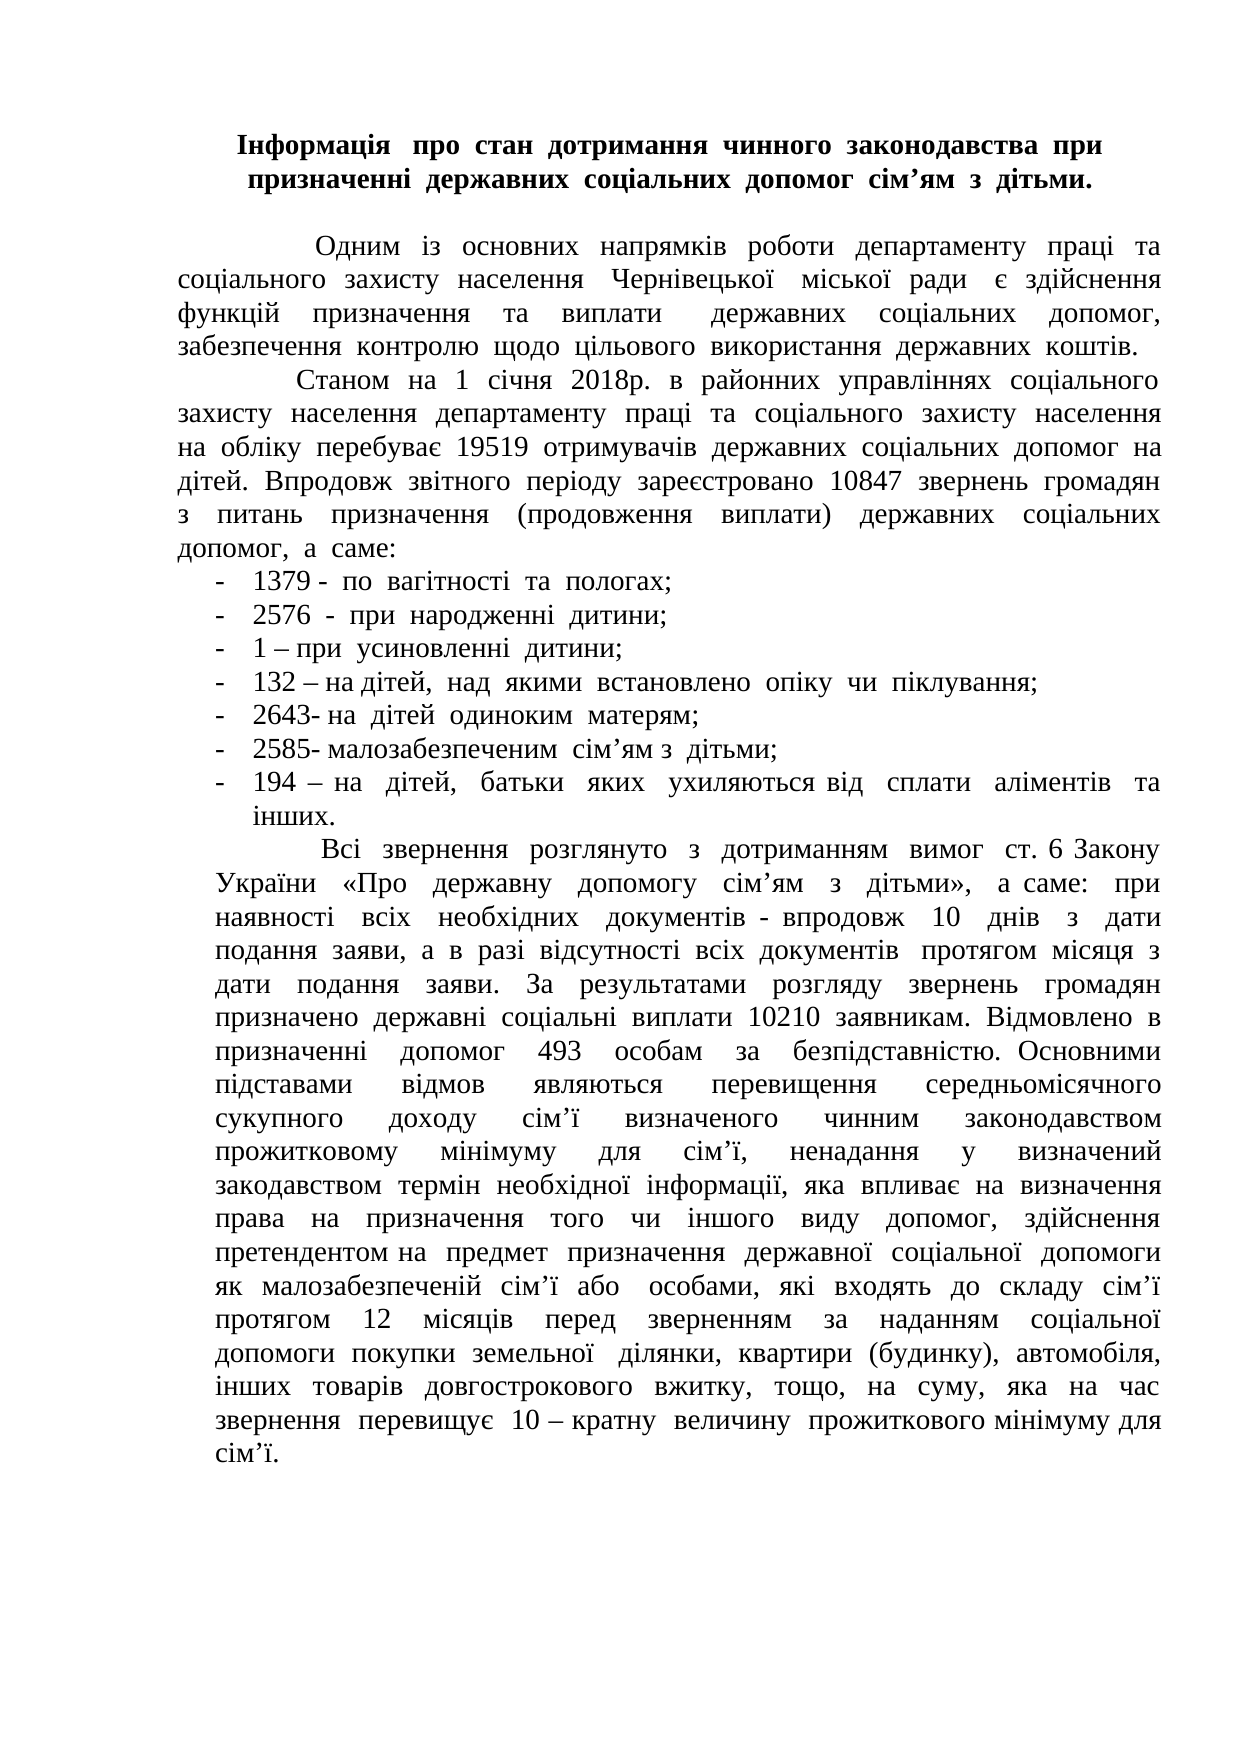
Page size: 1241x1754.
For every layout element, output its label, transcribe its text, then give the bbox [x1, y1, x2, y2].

text Інформація про стан дотримання чинного законодавства при призначенні державних соціальних допомог сім’ям з дітьми. [177, 127, 1162, 194]
text Одним із основних напрямків роботи департаменту праці та соціального захисту населення Чернівецької міської ради є здійснення функцій призначення та виплати державних соціальних допомог, забезпечення контролю щодо цільового використання державних коштів. [177, 228, 1162, 362]
list 1379 - по вагітності та пологах; [215, 563, 1162, 597]
list 2643- на дітей одиноким матерям; [215, 697, 1162, 731]
list 2576 - при народженні дитини; [215, 597, 1162, 630]
list 194 – на дітей, батьки яких ухиляються від сплати аліментів та інших. [215, 764, 1162, 832]
list 2585- малозабезпеченим сім’ям з дітьми; [215, 731, 1162, 764]
text Станом на 1 січня 2018р. в районних управліннях соціального захисту населення департаменту праці та соціального захисту населення на обліку перебуває 19519 отримувачів державних соціальних допомог на дітей. Впродовж звітного періоду зареєстровано 10847 звернень громадян з питань призначення (продовження виплати) державних соціальних допомог, а саме: [177, 362, 1162, 563]
list 132 – на дітей, над якими встановлено опіку чи піклування; [215, 664, 1162, 697]
list 1 – при усиновленні дитини; [215, 630, 1162, 664]
text Всі звернення розглянуто з дотриманням вимог ст. 6 Закону України «Про державну допомогу сім’ям з дітьми», а саме: при наявності всіх необхідних документів - впродовж 10 днів з дати подання заяви, а в разі відсутності всіх документів протягом місяця з дати подання заяви. За результатами розгляду звернень громадян призначено державні соціальні виплати 10210 заявникам. Відмовлено в призначенні допомог 493 особам за безпідставністю. Основними підставами відмов являються перевищення середньомісячного сукупного доходу сім’ї визначеного чинним законодавством прожитковому мінімуму для сім’ї, ненадання у визначений закодавством термін необхідної інформації, яка впливає на визначення права на призначення того чи іншого виду допомог, здійснення претендентом на предмет призначення державної соціальної допомоги як малозабезпеченій сім’ї або особами, які входять до складу сім’ї протягом 12 місяців перед зверненням за наданням соціальної допомоги покупки земельної ділянки, квартири (будинку), автомобіля, інших товарів довгострокового вжитку, тощо, на суму, яка на час звернення перевищує 10 – кратну величину прожиткового мінімуму для сім’ї. [215, 832, 1162, 1469]
